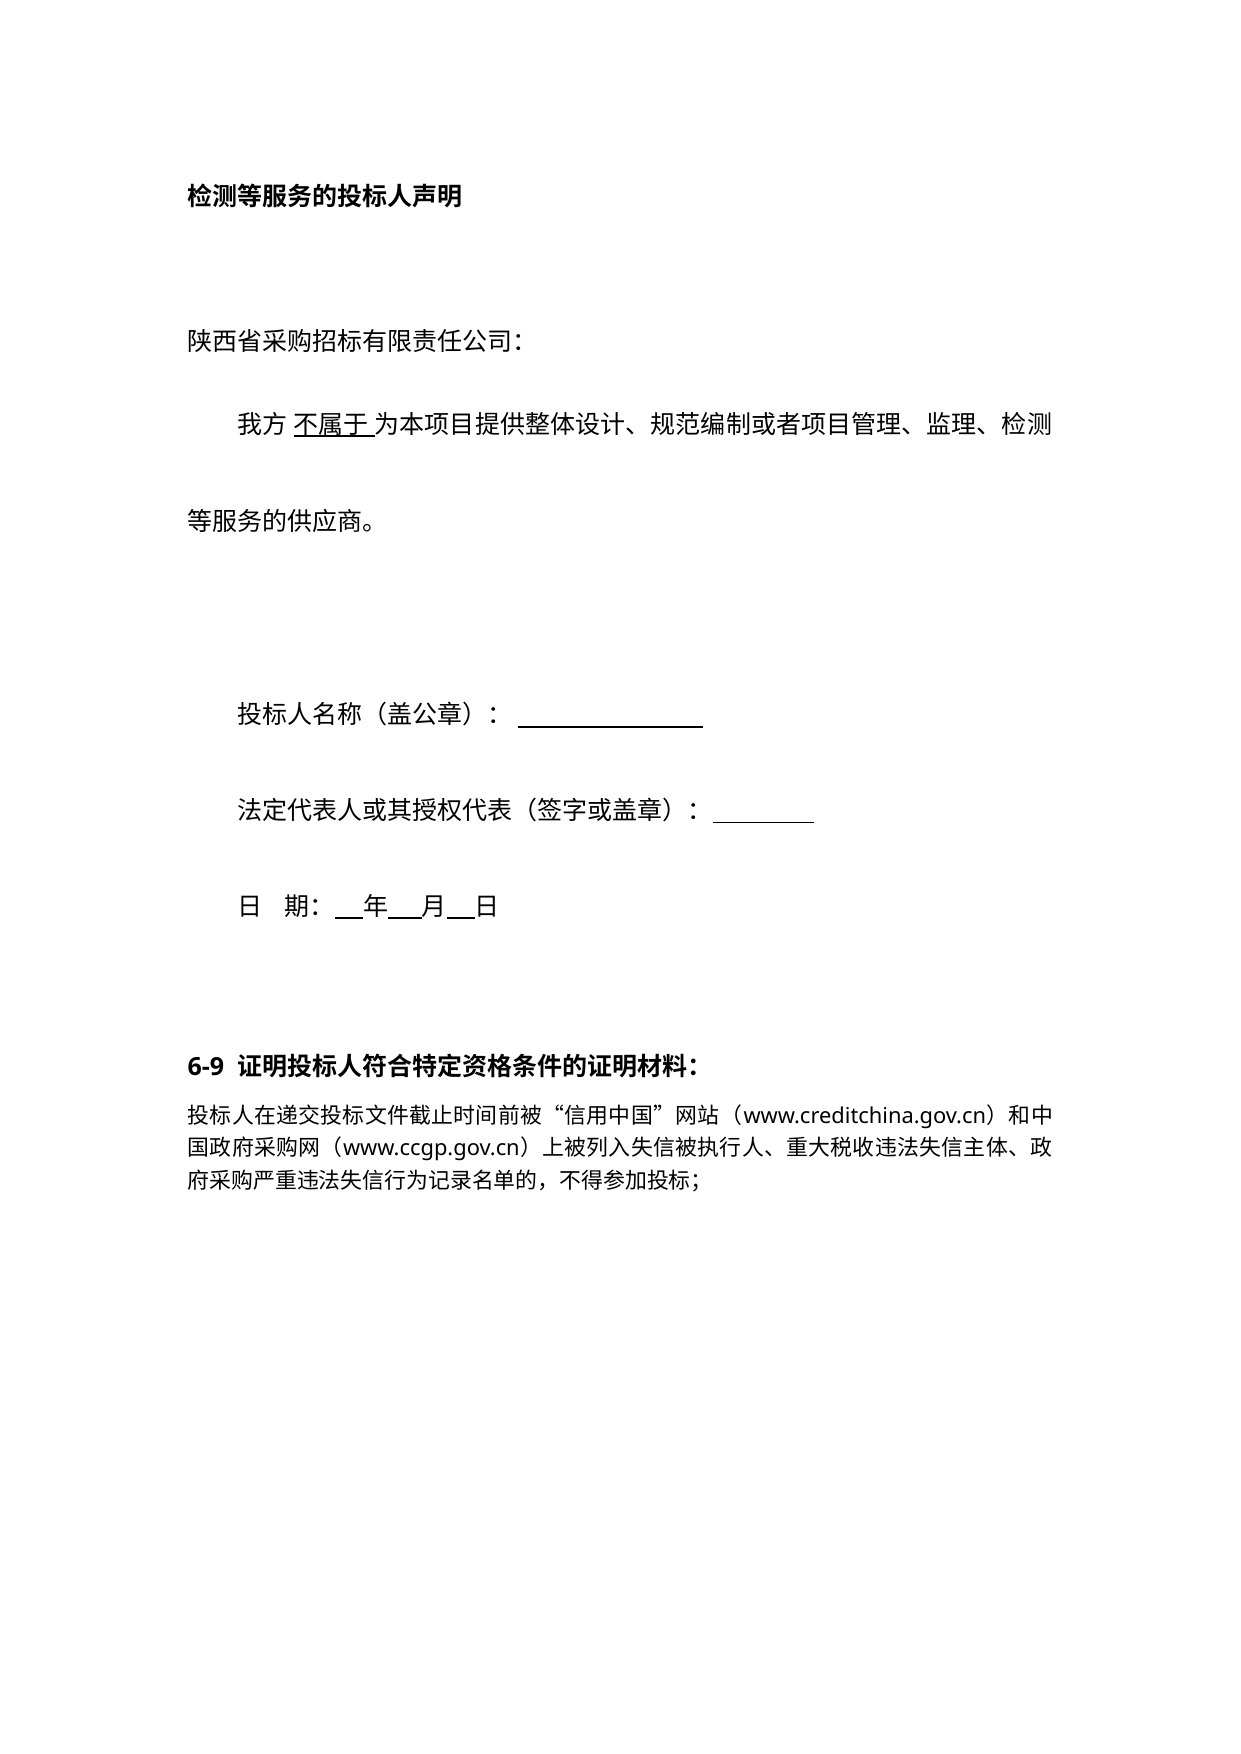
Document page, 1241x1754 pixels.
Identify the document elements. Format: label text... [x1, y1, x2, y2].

text 6-9 证明投标人符合特定资格条件的证明材料： [187, 1032, 1053, 1097]
text 陕西省采购招标有限责任公司： [187, 307, 1053, 372]
text 我方 不属于 为本项目提供整体设计、规范编制或者项目管理、监理、检测等服务的供应商。 [187, 390, 1053, 552]
text 法定代表人或其授权代表（签字或盖章）： [187, 776, 1053, 841]
text 投标人在递交投标文件截止时间前被“信用中国”网站（www.creditchina.gov.cn）和中国政府采购网（www.ccgp.gov.cn）上被列入失信被执行人、重大税收违法失信主体、政府采购严重违法失信行为记录名单的，不得参加投标； [187, 1097, 1053, 1195]
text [187, 162, 1053, 227]
text 日 期： 年 月 日 [187, 872, 1053, 937]
text 投标人名称（盖公章）： [187, 681, 1053, 746]
